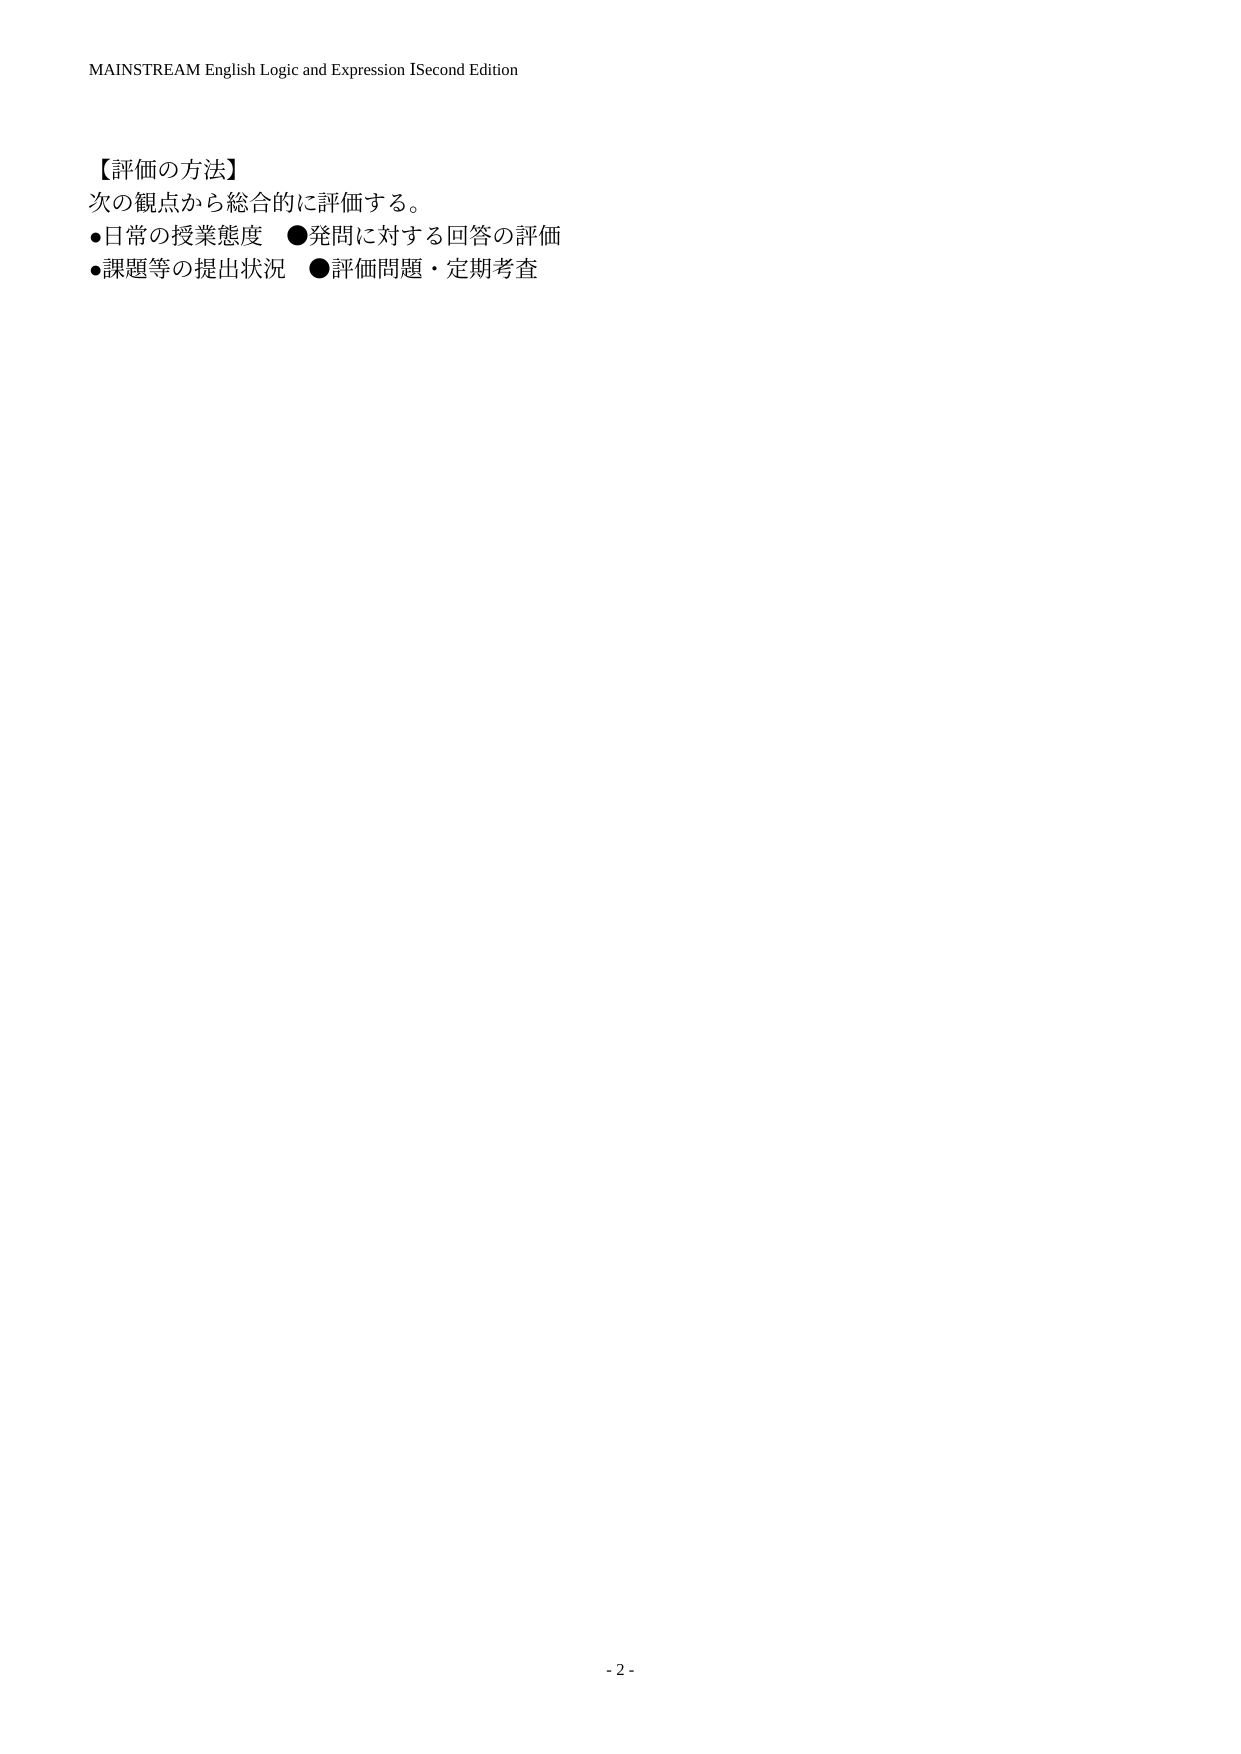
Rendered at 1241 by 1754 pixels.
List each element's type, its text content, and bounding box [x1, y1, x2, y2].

text ●課題等の提出状況 ●評価問題・定期考査 [88, 251, 1152, 284]
text ●日常の授業態度 ●発問に対する回答の評価 [88, 218, 1152, 251]
text 【評価の方法】 [88, 152, 1152, 185]
text 次の観点から総合的に評価する。 [88, 185, 1152, 218]
